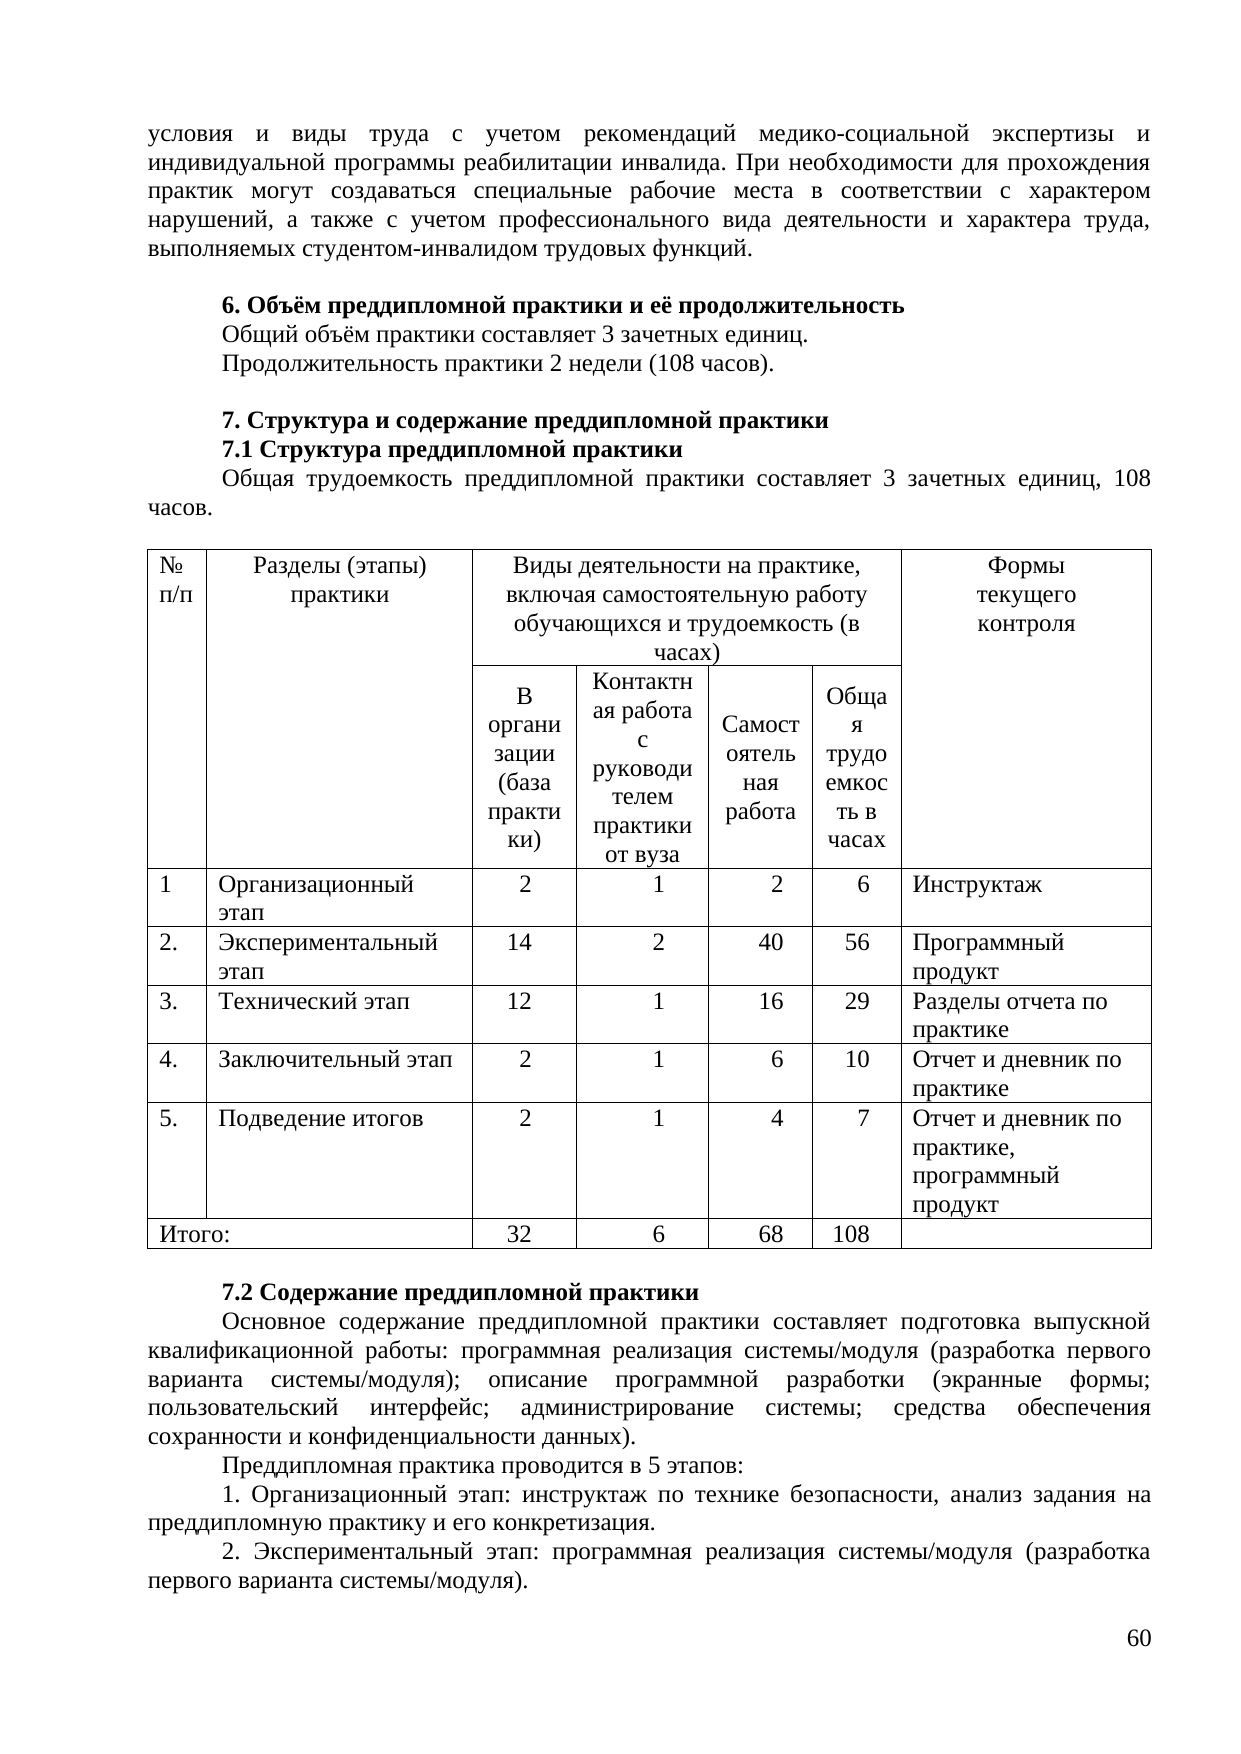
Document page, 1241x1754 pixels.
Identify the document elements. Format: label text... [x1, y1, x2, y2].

table_cell Контактная работа с руководителем практики от вуза [577, 666, 708, 868]
table_cell 3. [148, 986, 206, 1043]
table_cell 12 [473, 986, 576, 1043]
table_cell Заключительный этап [207, 1044, 472, 1102]
table_cell 56 [813, 927, 901, 985]
table_cell 2 [577, 927, 708, 985]
table_cell 1 [577, 986, 708, 1043]
text Общая трудоемкость преддипломной практики составляет 3 зачетных единиц, 108 часов. [148, 463, 1152, 521]
table_cell 16 [709, 986, 812, 1043]
table_cell Общая трудоемкость в часах [813, 666, 901, 868]
table_cell Итого: [148, 1219, 472, 1248]
table_cell 5. [148, 1103, 206, 1218]
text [148, 118, 1152, 262]
table_cell 32 [473, 1219, 576, 1248]
table_cell 2 [709, 869, 812, 926]
text 1. Организационный этап: инструктаж по технике безопасности, анализ задания на преддипломную практику и его конкретизация. [148, 1479, 1152, 1536]
table_cell 10 [813, 1044, 901, 1102]
table_cell 1 [577, 1044, 708, 1102]
text Преддипломная практика проводится в 5 этапов: [148, 1450, 1152, 1479]
table_header № п/п [148, 550, 206, 868]
table_cell 2 [473, 1103, 576, 1218]
table_cell 7 [813, 1103, 901, 1218]
table_cell Инструктаж [902, 869, 1151, 926]
table_cell Разделы отчета по практике [902, 986, 1151, 1043]
table_header Формы текущего контроля [902, 550, 1151, 868]
text Общий объём практики составляет 3 зачетных единиц. [148, 319, 1152, 348]
table_cell 2. [148, 927, 206, 985]
text 2. Экспериментальный этап: программная реализация системы/модуля (разработка первого варианта системы/модуля). [148, 1536, 1152, 1594]
table_cell Экспериментальный этап [207, 927, 472, 985]
text Продолжительность практики 2 недели (108 часов). [148, 348, 1152, 377]
table_cell 1 [148, 869, 206, 926]
table_cell 6 [577, 1219, 708, 1248]
text 7.2 Содержание преддипломной практики [148, 1277, 1152, 1306]
table_header Разделы (этапы) практики [207, 550, 472, 868]
table_cell Подведение итогов [207, 1103, 472, 1218]
table_cell 29 [813, 986, 901, 1043]
table_cell 14 [473, 927, 576, 985]
table_cell [902, 1219, 1151, 1248]
table_cell 68 [709, 1219, 812, 1248]
text 6. Объём преддипломной практики и её продолжительность [148, 291, 1152, 319]
table_cell 2 [473, 1044, 576, 1102]
table_cell Отчет и дневник по практике [902, 1044, 1151, 1102]
table_cell 40 [709, 927, 812, 985]
table_cell 108 [813, 1219, 901, 1248]
table_cell Организационный этап [207, 869, 472, 926]
table_cell 2 [473, 869, 576, 926]
text 7.1 Структура преддипломной практики [148, 434, 1152, 463]
table_cell 1 [577, 1103, 708, 1218]
table_cell 6 [813, 869, 901, 926]
table_cell Отчет и дневник по практике, программный продукт [902, 1103, 1151, 1218]
table_cell 4 [709, 1103, 812, 1218]
table_header Виды деятельности на практике, включая самостоятельную работу обучающихся и трудоемкость (в часах) [473, 550, 901, 665]
text 7. Структура и содержание преддипломной практики [148, 406, 1152, 434]
table_cell 6 [709, 1044, 812, 1102]
table_cell Самостоятельная работа [709, 666, 812, 868]
table_cell 1 [577, 869, 708, 926]
table_cell 4. [148, 1044, 206, 1102]
table_cell Программный продукт [902, 927, 1151, 985]
table_cell В организации (база практики) [473, 666, 576, 868]
text Основное содержание преддипломной практики составляет подготовка выпускной квалификационной работы: программная реализация системы/модуля (разработка первого варианта системы/модуля); описание программной разработки (экранные формы; пользовательский интерфейс; администрирование системы; средства обеспечения сохранности и конфиденциальности данных). [148, 1306, 1152, 1450]
table_cell Технический этап [207, 986, 472, 1043]
